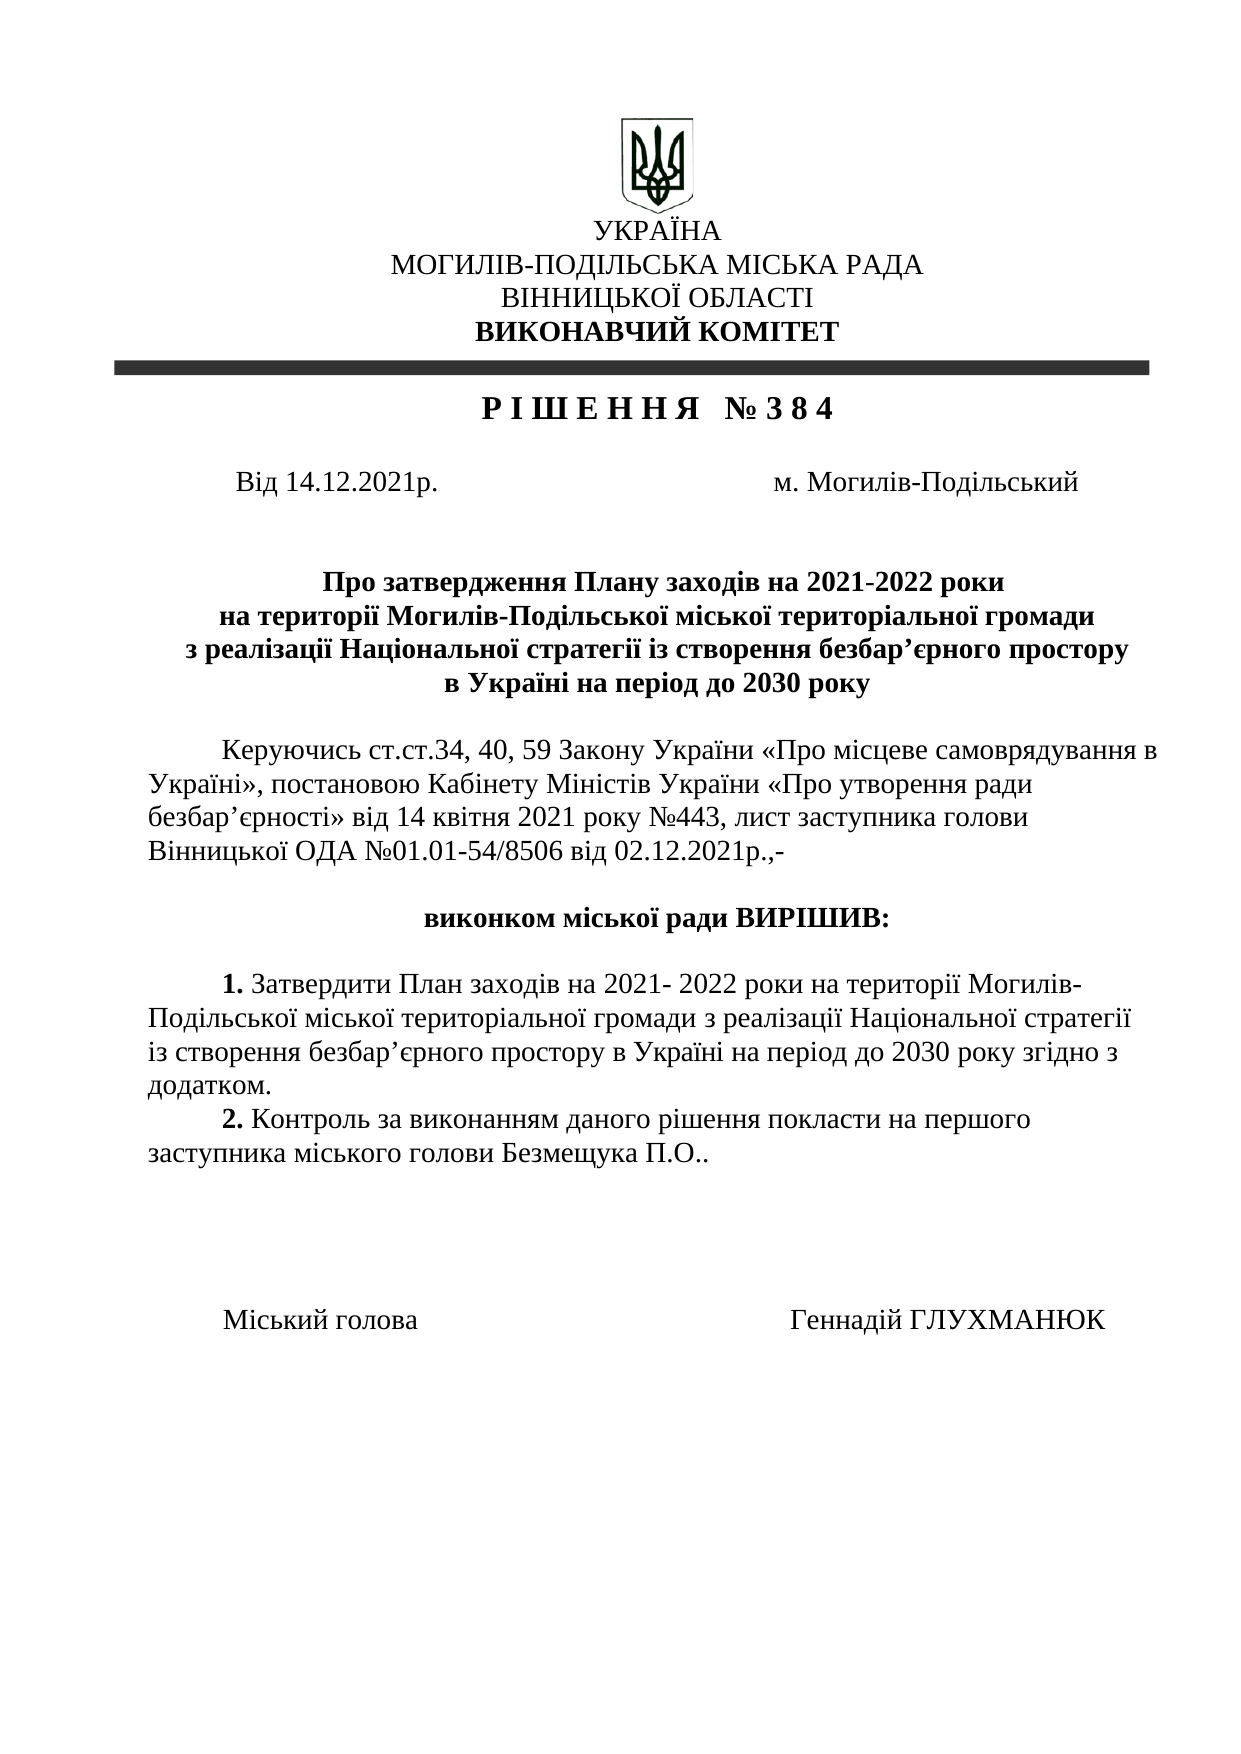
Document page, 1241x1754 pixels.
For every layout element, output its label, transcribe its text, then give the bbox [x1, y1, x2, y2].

text Міський голова Геннадій ГЛУХМАНЮК [148, 1302, 1167, 1336]
text із створення безбар’єрного простору в Україні на період до 2030 року згідно з додатком. [148, 1034, 1157, 1101]
text УКРАЇНА МОГИЛІВ-ПОДІЛЬСЬКА МІСЬКА РАДА ВІННИЦЬКОЇ ОБЛАСТІ [148, 213, 1167, 314]
text Про затвердження Плану заходів на 2021-2022 роки [294, 564, 1033, 598]
text на території Могилів-Подільської міської територіальної громади [148, 598, 1167, 632]
text Від 14.12.2021р. м. Могилів-Подільський [148, 464, 1167, 497]
text в Україні на період до 2030 року [148, 665, 1167, 699]
picture [621, 118, 694, 214]
text з реалізації Національної стратегії із створення безбар’єрного простору [148, 632, 1167, 665]
text РІШЕННЯ №384 [148, 360, 1167, 426]
text 2. Контроль за виконанням даного рішення покласти на першого заступника міського голови Безмещука П.О.. [148, 1101, 1167, 1168]
text 1. Затвердити План заходів на 2021- 2022 роки на території Могилів-Подільської міської територіальної громади з реалізації Національної стратегії [148, 967, 1157, 1034]
text Керуючись ст.ст.34, 40, 59 Закону України «Про місцеве самоврядування в Україні», постановою Кабінету Міністів України «Про утворення ради безбар’єрності» від 14 квітня 2021 року №443, лист заступника голови Вінницької ОДА №01.01-54/8506 від 02.12.2021р.,- [148, 732, 1167, 866]
text ВИКОНАВЧИЙ КОМІТЕТ [148, 314, 1167, 348]
text виконком міської ради ВИРІШИВ: [148, 900, 1167, 933]
